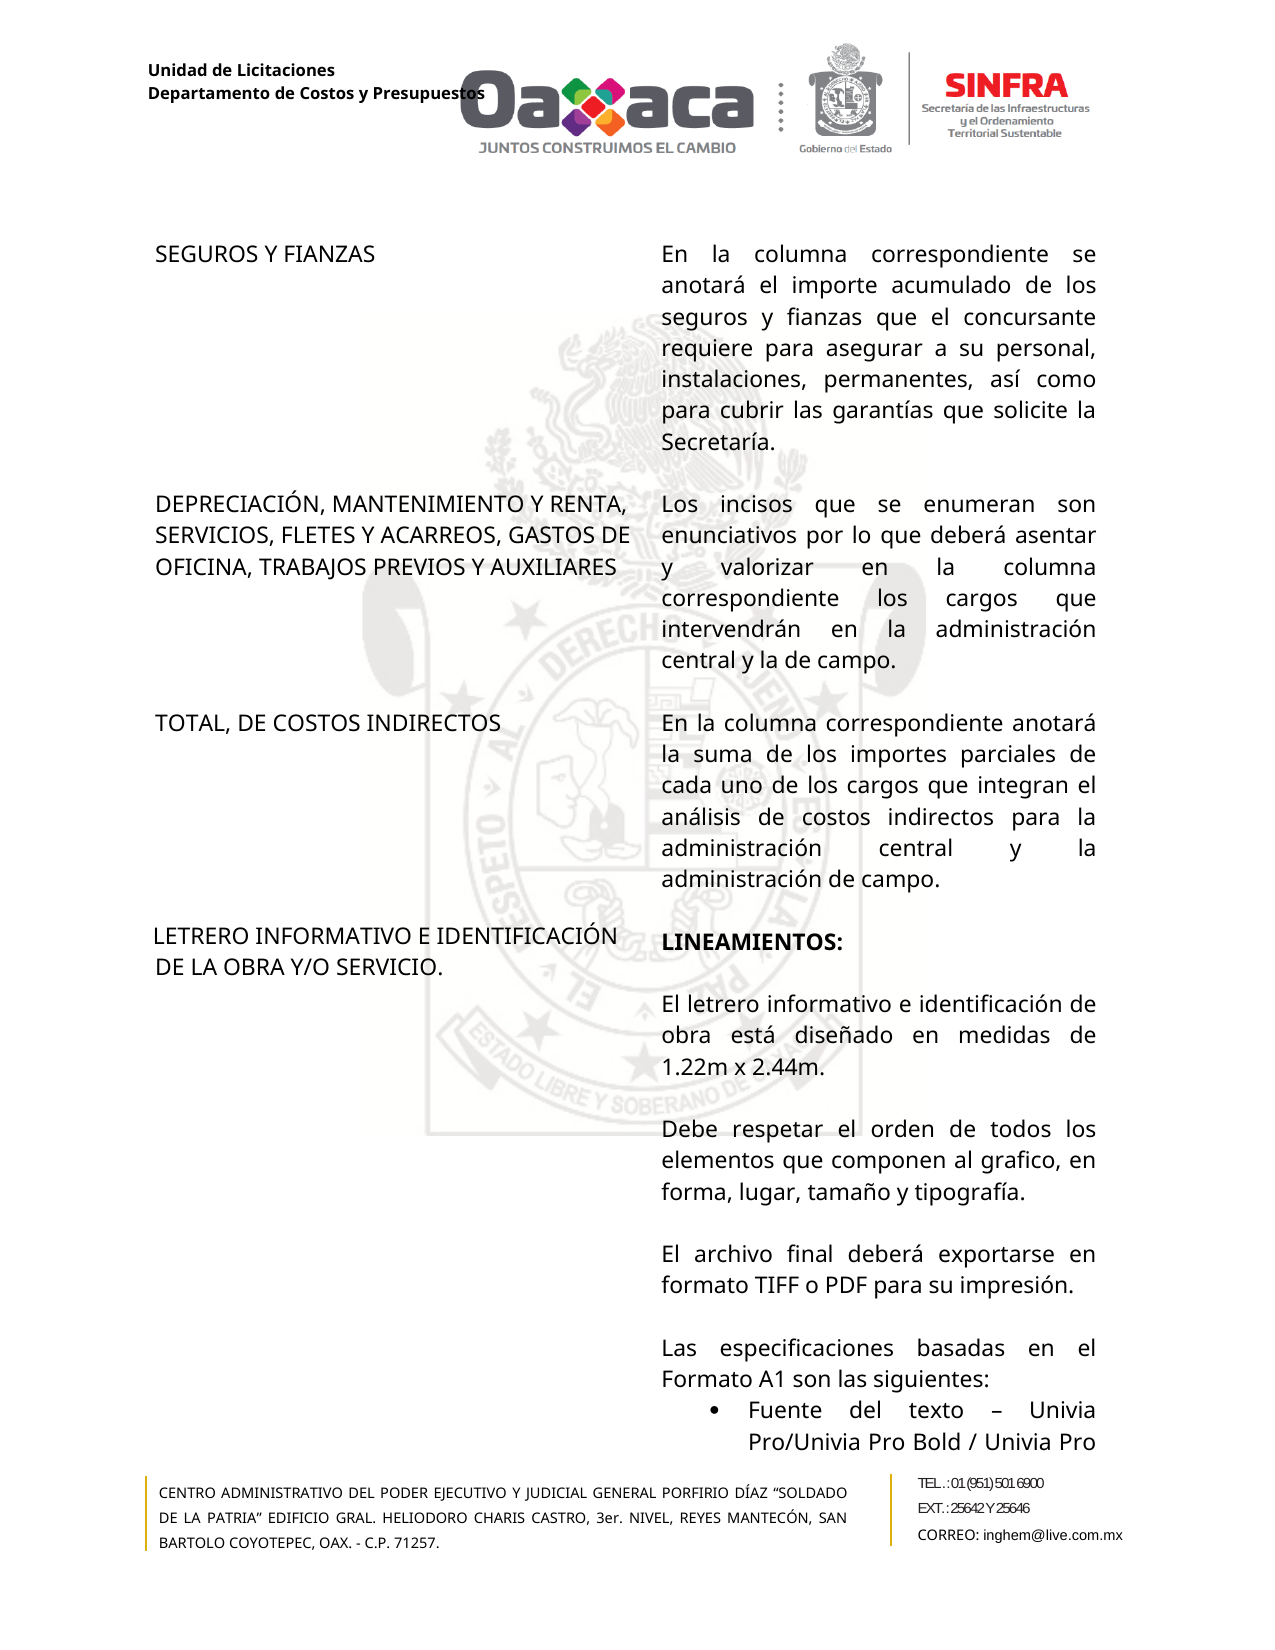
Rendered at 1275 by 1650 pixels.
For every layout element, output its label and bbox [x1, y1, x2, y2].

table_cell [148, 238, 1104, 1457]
picture [420, 34, 1122, 163]
